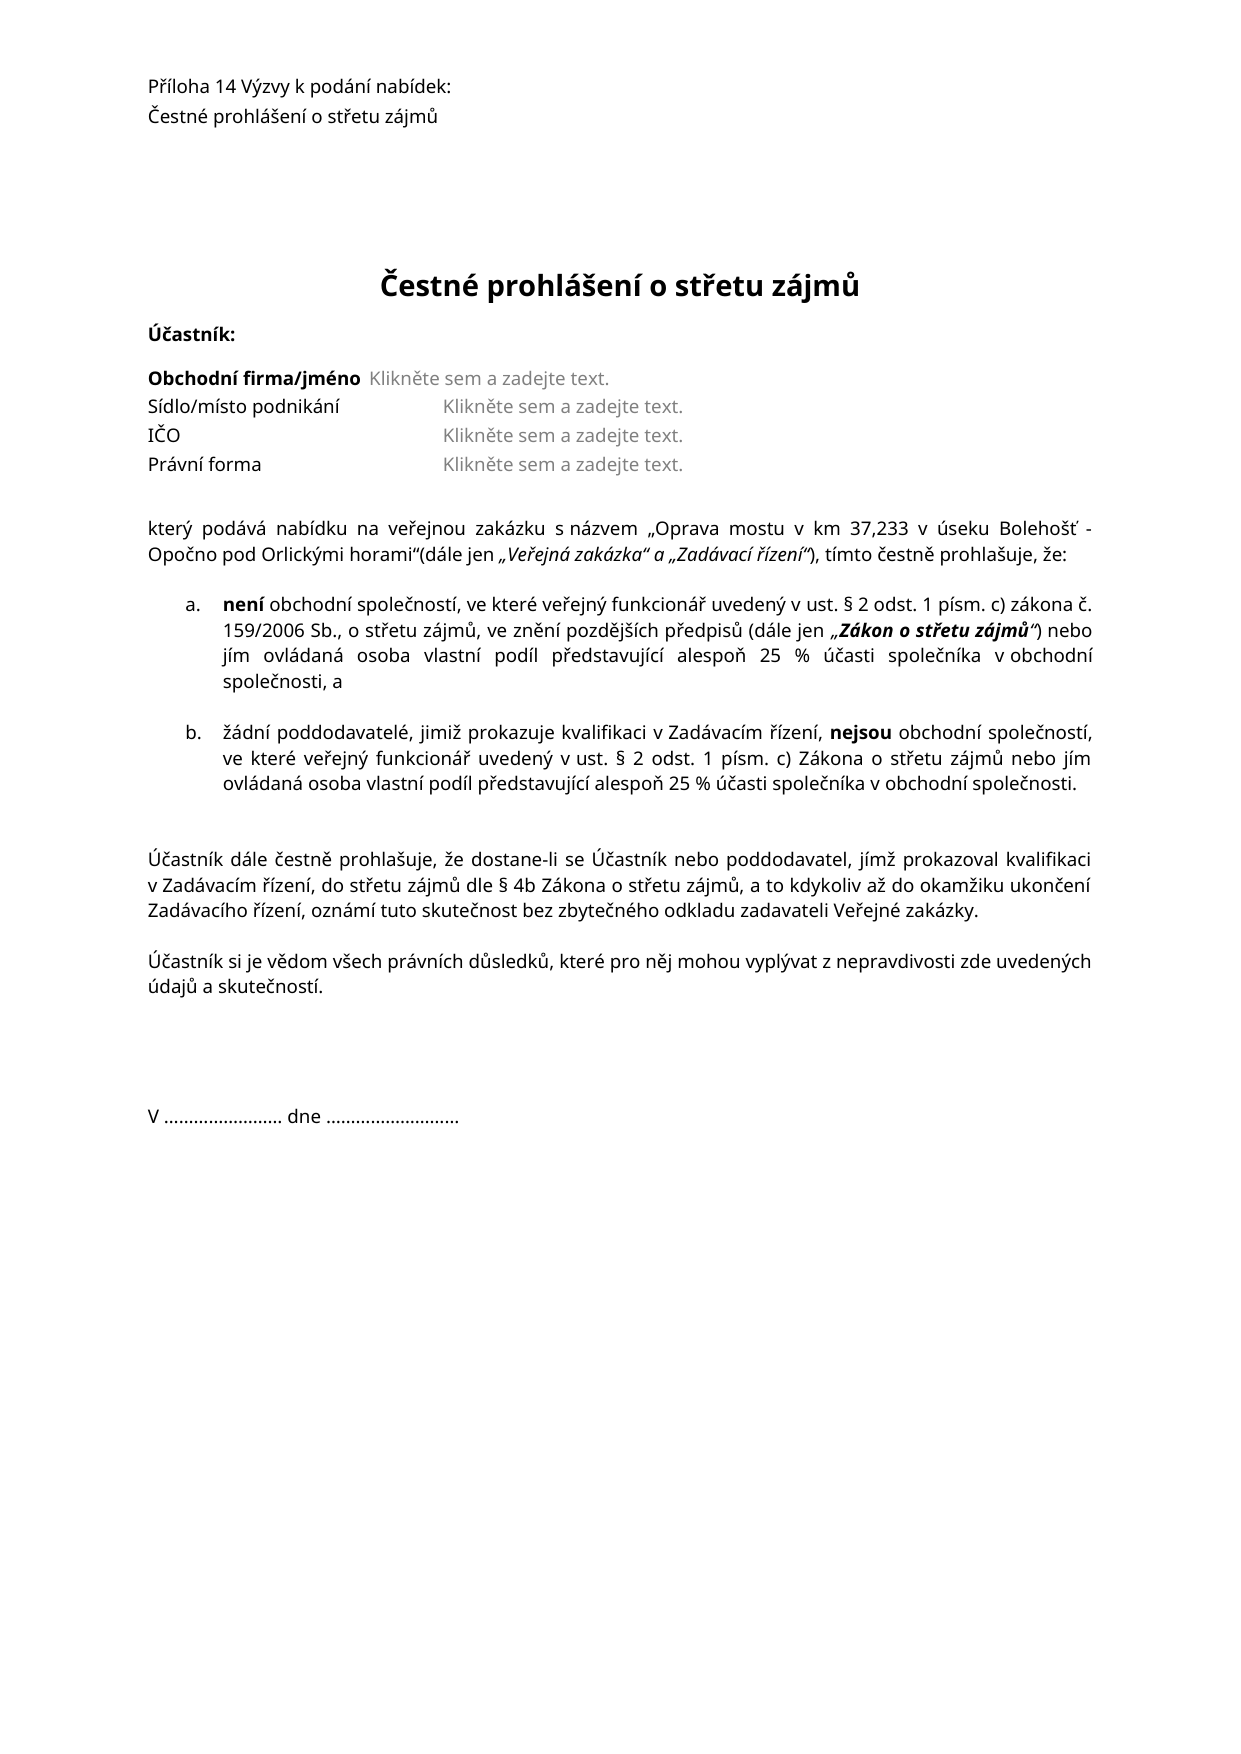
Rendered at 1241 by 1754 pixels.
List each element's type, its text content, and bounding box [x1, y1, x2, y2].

text Právní forma [148, 449, 1093, 478]
list žádní poddodavatelé, jimiž prokazuje kvalifikaci v Zadávacím řízení, nejsou obchodní společností, ve které veřejný funkcionář uvedený v ust. § 2 odst. 1 písm. c) Zákona o střetu zájmů nebo jím ovládaná osoba vlastní podíl představující alespoň 25 % účasti společníka v obchodní společnosti. [185, 719, 1093, 796]
text Sídlo/místo podnikání [148, 391, 1093, 420]
text Obchodní firma/jméno [148, 362, 1093, 391]
text Účastník: [148, 321, 1093, 347]
text který podává nabídku na veřejnou zakázku s názvem „Oprava mostu v km 37,233 v úseku Bolehošť - Opočno pod Orlickými horami“(dále jen „Veřejná zakázka“ a „Zadávací řízení“), tímto čestně prohlašuje, že: [148, 516, 1093, 567]
text Účastník si je vědom všech právních důsledků, které pro něj mohou vyplývat z nepravdivosti zde uvedených údajů a skutečností. [148, 948, 1093, 999]
text Účastník dále čestně prohlašuje, že dostane-li se Účastník nebo poddodavatel, jímž prokazoval kvalifikaci v Zadávacím řízení, do střetu zájmů dle § 4b Zákona o střetu zájmů, a to kdykoliv až do okamžiku ukončení Zadávacího řízení, oznámí tuto skutečnost bez zbytečného odkladu zadavateli Veřejné zakázky. [148, 846, 1093, 923]
text Čestné prohlášení o střetu zájmů [148, 265, 1093, 305]
text V …………………… dne ……………………… [148, 1100, 1092, 1129]
list není obchodní společností, ve které veřejný funkcionář uvedený v ust. § 2 odst. 1 písm. c) zákona č. 159/2006 Sb., o střetu zájmů, ve znění pozdějších předpisů (dále jen „Zákon o střetu zájmů“) nebo jím ovládaná osoba vlastní podíl představující alespoň 25 % účasti společníka v obchodní společnosti, a [185, 592, 1093, 694]
text IČO [148, 420, 1093, 449]
